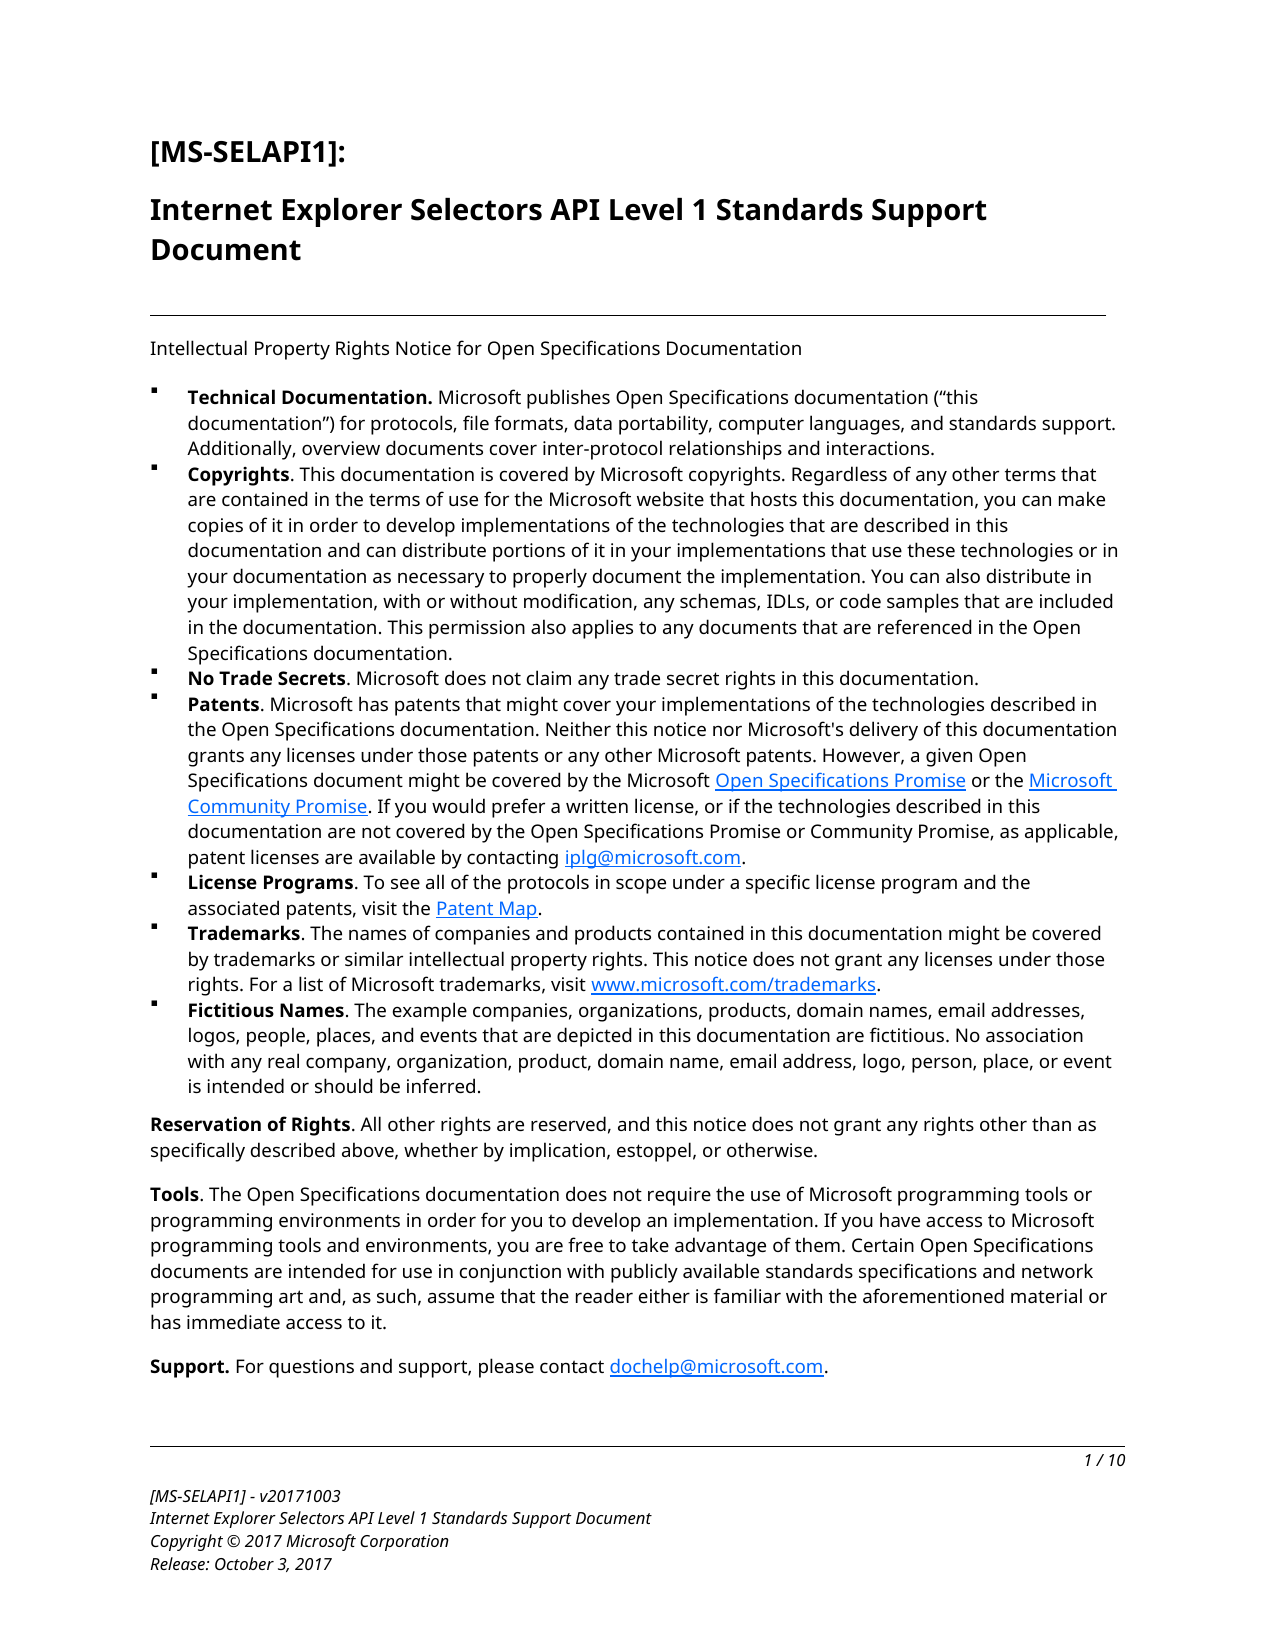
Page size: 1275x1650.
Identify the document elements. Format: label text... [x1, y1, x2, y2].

text Intellectual Property Rights Notice for Open Specifications Documentation [150, 335, 1125, 361]
text Support. For questions and support, please contact dochelp@microsoft.com. [150, 1353, 1125, 1379]
list Copyrights. This documentation is covered by Microsoft copyrights. Regardless of any other terms that are contained in the terms of use for the Microsoft website that hosts this documentation, you can make copies of it in order to develop implementations of the technologies that are described in this documentation and can distribute portions of it in your implementations that use these technologies or in your documentation as necessary to properly document the implementation. You can also distribute in your implementation, with or without modification, any schemas, IDLs, or code samples that are included in the documentation. This permission also applies to any documents that are referenced in the Open Specifications documentation. [150, 461, 1125, 665]
list Technical Documentation. Microsoft publishes Open Specifications documentation (“this documentation”) for protocols, file formats, data portability, computer languages, and standards support. Additionally, overview documents cover inter-protocol relationships and interactions. [150, 384, 1125, 461]
text Tools. The Open Specifications documentation does not require the use of Microsoft programming tools or programming environments in order for you to develop an implementation. If you have access to Microsoft programming tools and environments, you are free to take advantage of them. Certain Open Specifications documents are intended for use in conjunction with publicly available standards specifications and network programming art and, as such, assume that the reader either is familiar with the aforementioned material or has immediate access to it. [150, 1181, 1125, 1334]
text [MS-SELAPI1]: [150, 131, 1125, 171]
text Internet Explorer Selectors API Level 1 Standards Support Document [150, 190, 1125, 269]
list Trademarks. The names of companies and products contained in this documentation might be covered by trademarks or similar intellectual property rights. This notice does not grant any licenses under those rights. For a list of Microsoft trademarks, visit www.microsoft.com/trademarks. [150, 921, 1125, 997]
list Patents. Microsoft has patents that might cover your implementations of the technologies described in the Open Specifications documentation. Neither this notice nor Microsoft's delivery of this documentation grants any licenses under those patents or any other Microsoft patents. However, a given Open Specifications document might be covered by the Microsoft Open Specifications Promise or the Microsoft Community Promise. If you would prefer a written license, or if the technologies described in this documentation are not covered by the Open Specifications Promise or Community Promise, as applicable, patent licenses are available by contacting iplg@microsoft.com. [150, 691, 1125, 869]
list Fictitious Names. The example companies, organizations, products, domain names, email addresses, logos, people, places, and events that are depicted in this documentation are fictitious. No association with any real company, organization, product, domain name, email address, logo, person, place, or event is intended or should be inferred. [150, 997, 1125, 1099]
list License Programs. To see all of the protocols in scope under a specific license program and the associated patents, visit the Patent Map. [150, 869, 1125, 921]
text Reservation of Rights. All other rights are reserved, and this notice does not grant any rights other than as specifically described above, whether by implication, estoppel, or otherwise. [150, 1112, 1125, 1163]
list No Trade Secrets. Microsoft does not claim any trade secret rights in this documentation. [150, 665, 1125, 691]
